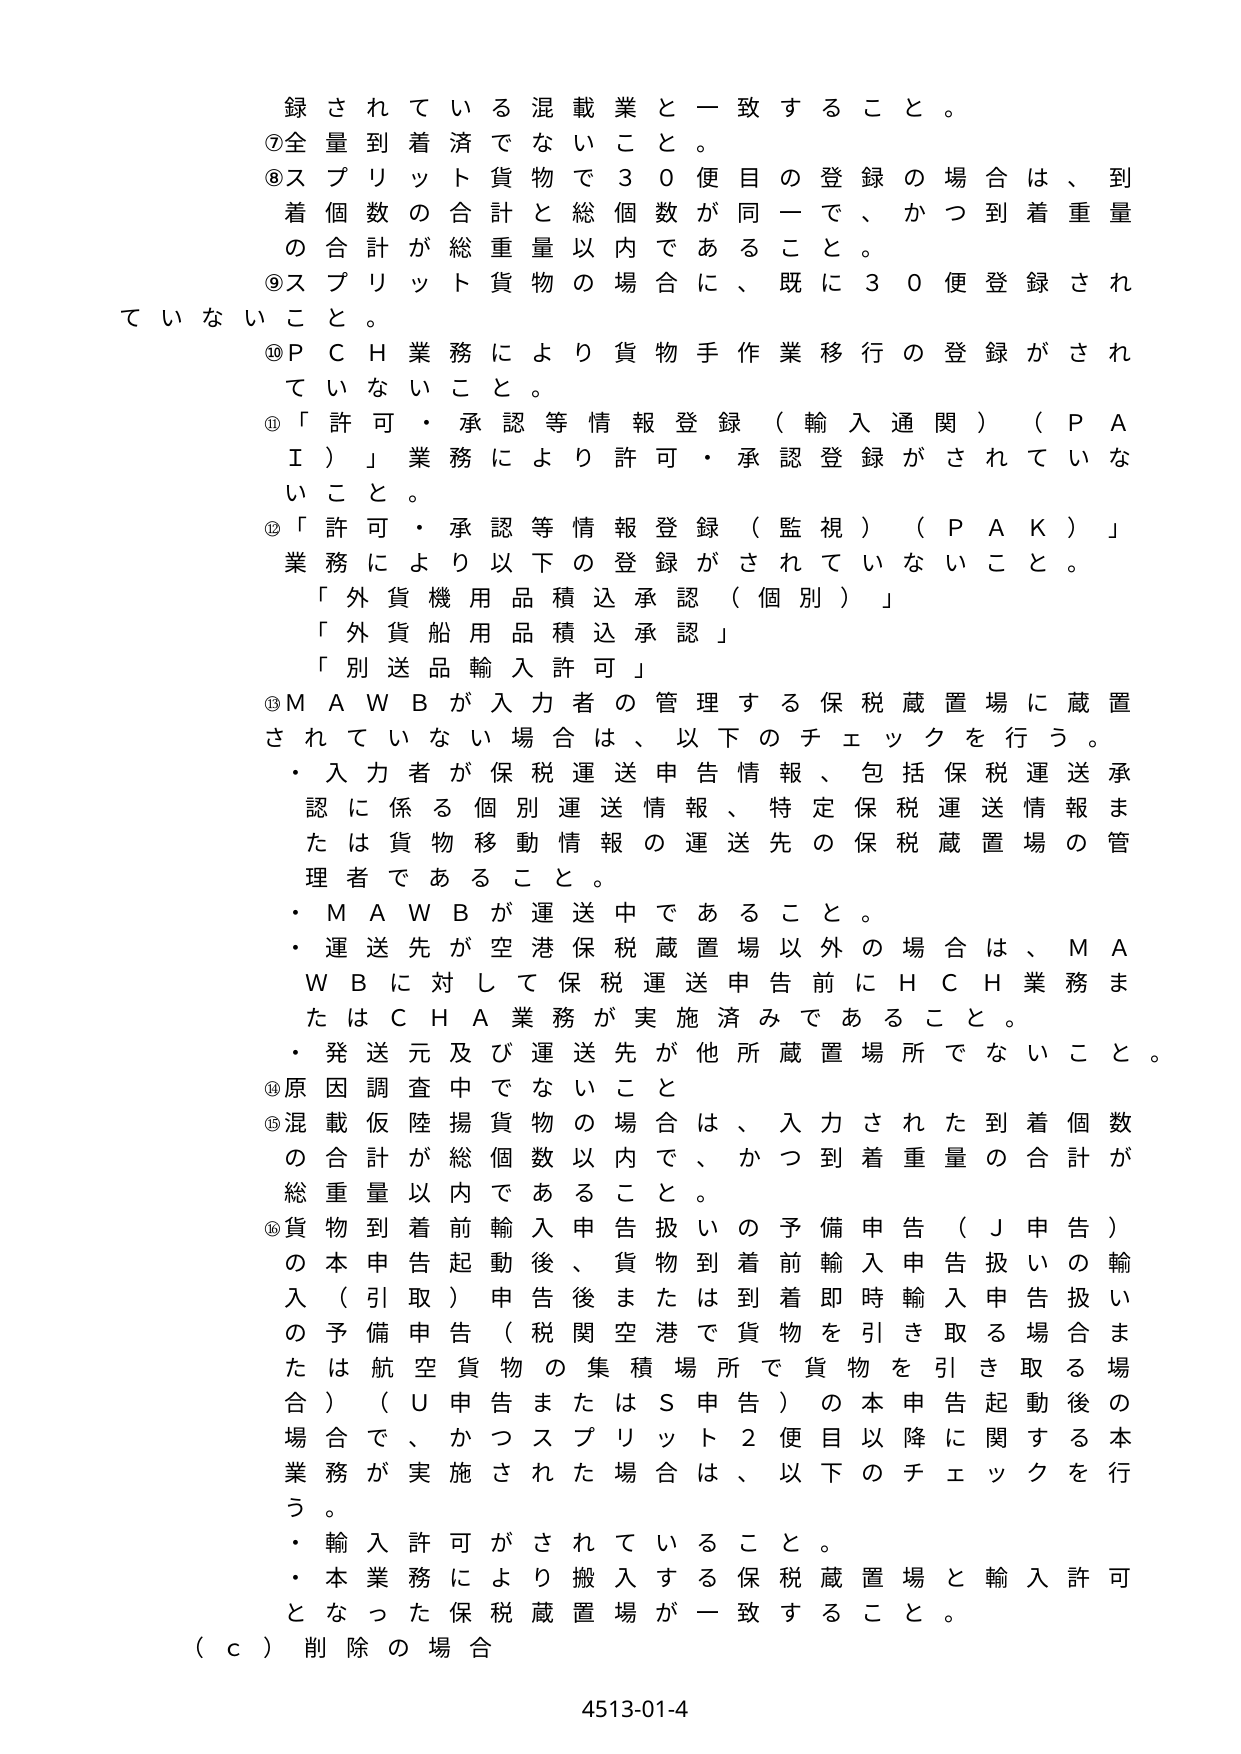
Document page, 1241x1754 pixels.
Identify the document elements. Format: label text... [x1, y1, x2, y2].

text ・本業務により搬入する保税蔵置場と輸入許可となった保税蔵置場が一致すること。 [264, 1559, 1150, 1629]
text ⑭原因調査中でないこと [119, 1069, 1150, 1104]
text ⑦全量到着済でないこと。 [244, 124, 1150, 159]
text 「外貨機用品積込承認（個別）」 [119, 579, 1150, 614]
text （ｃ）削除の場合 [119, 1629, 1150, 1664]
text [244, 89, 1150, 124]
text ・運送先が空港保税蔵置場以外の場合は、ＭＡＷＢに対して保税運送申告前にＨＣＨ業務またはＣＨＡ業務が実施済みであること。 [265, 929, 1150, 1034]
text ⑮混載仮陸揚貨物の場合は、入力された到着個数の合計が総個数以内で、かつ到着重量の合計が総重量以内であること。 [244, 1104, 1150, 1209]
text 「別送品輸入許可」 [119, 649, 1150, 684]
text ・発送元及び運送先が他所蔵置場所でないこと。 [265, 1034, 1150, 1069]
text ・輸入許可がされていること。 [244, 1524, 1150, 1559]
text ⑯貨物到着前輸入申告扱いの予備申告（Ｊ申告）の本申告起動後、貨物到着前輸入申告扱いの輸入（引取）申告後または到着即時輸入申告扱いの予備申告（税関空港で貨物を引き取る場合または航空貨物の集積場所で貨物を引き取る場合）（Ｕ申告またはＳ申告）の本申告起動後の場合で、かつスプリット２便目以降に関する本業務が実施された場合は、以下のチェックを行う。 [244, 1209, 1150, 1524]
text ⑪「許可・承認等情報登録（輸入通関）（ＰＡＩ）」業務により許可・承認登録がされていないこと。 [244, 404, 1150, 509]
text ⑧スプリット貨物で３０便目の登録の場合は、到着個数の合計と総個数が同一で、かつ到着重量の合計が総重量以内であること。 [244, 159, 1150, 264]
text ・ＭＡＷＢが運送中であること。 [243, 894, 1150, 929]
text ⑩ＰＣＨ業務により貨物手作業移行の登録がされていないこと。 [244, 334, 1150, 404]
text ⑨スプリット貨物の場合に、既に３０便登録されていないこと。 [119, 264, 1150, 334]
text ・入力者が保税運送申告情報、包括保税運送承認に係る個別運送情報、特定保税運送情報または貨物移動情報の運送先の保税蔵置場の管理者であること。 [264, 754, 1150, 894]
text ⑫「許可・承認等情報登録（監視）（ＰＡＫ）」業務により以下の登録がされていないこと。 [244, 509, 1150, 579]
text 「外貨船用品積込承認」 [119, 614, 1150, 649]
text ⑬ＭＡＷＢが入力者の管理する保税蔵置場に蔵置されていない場合は、以下のチェックを行う。 [244, 684, 1150, 754]
